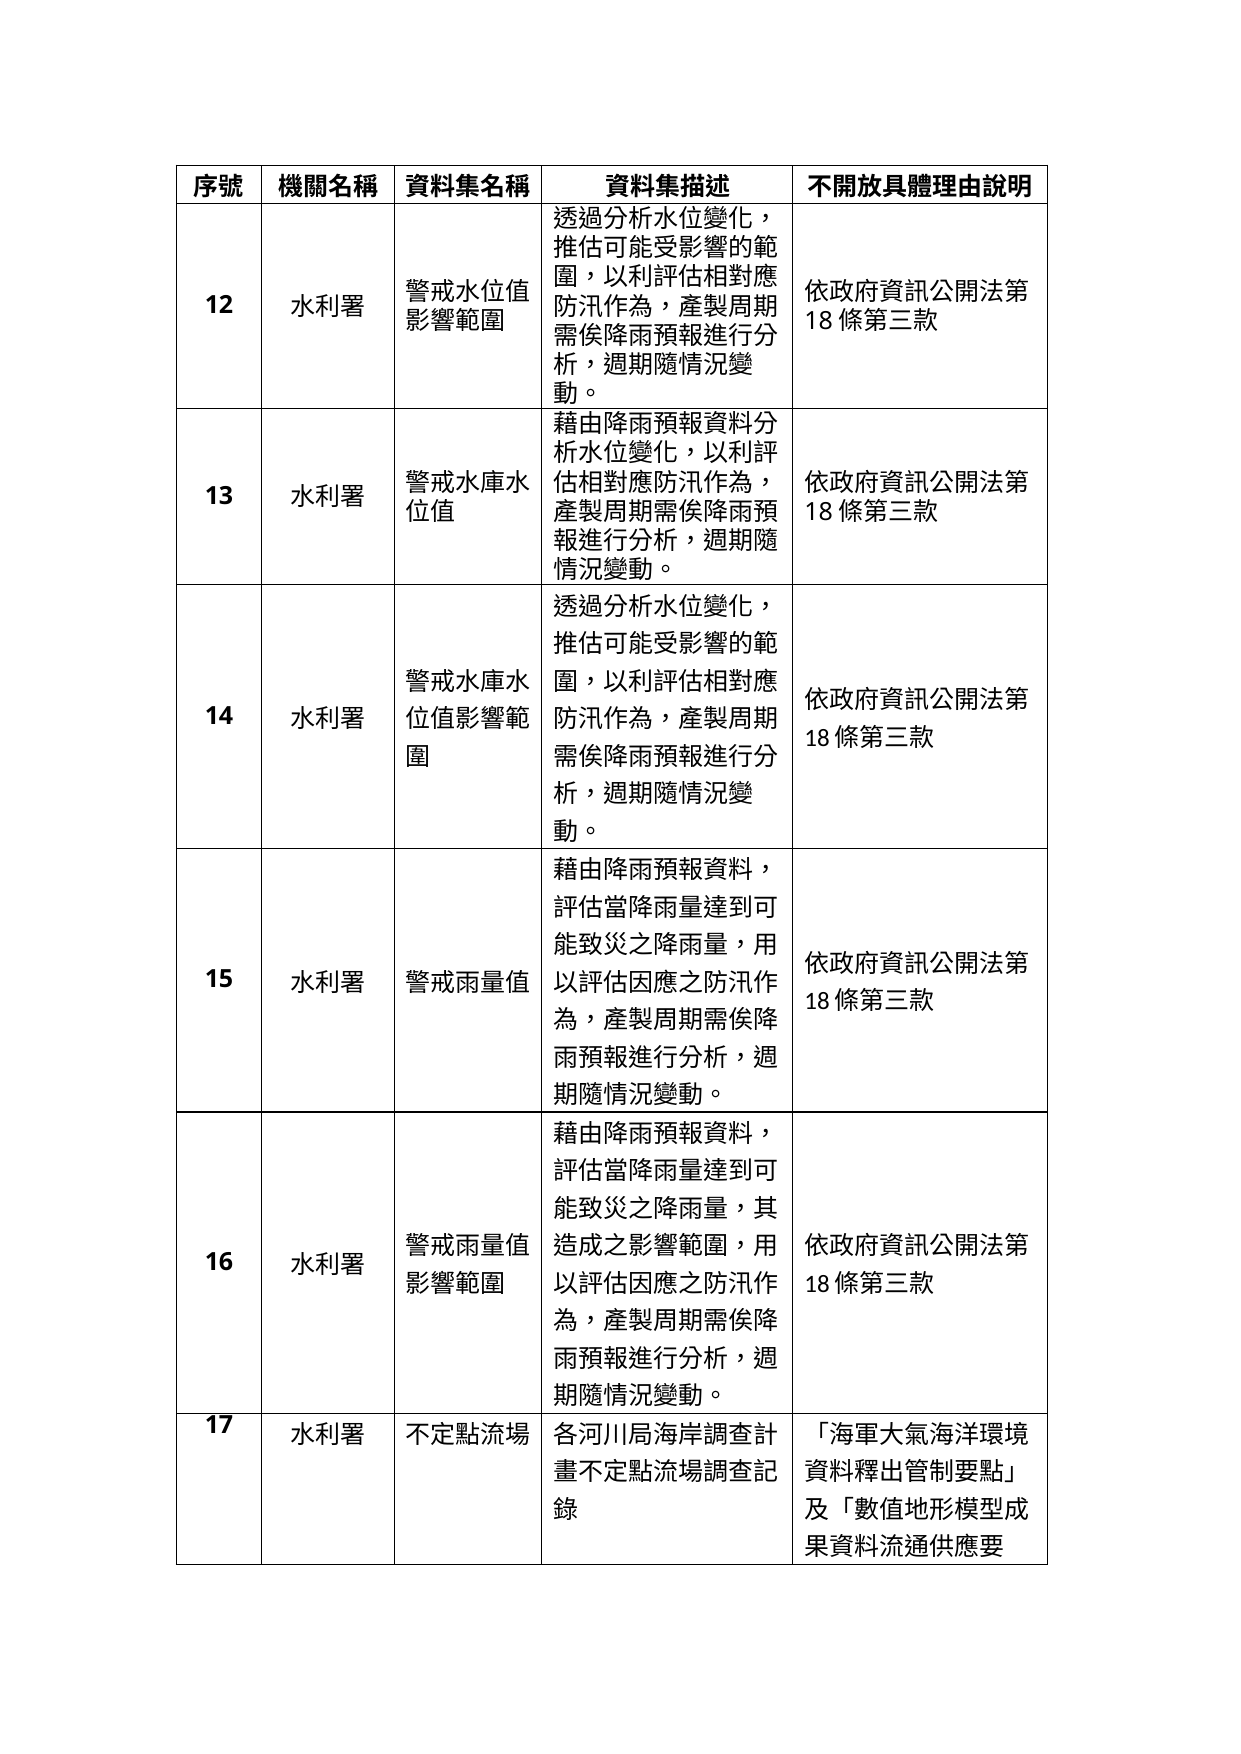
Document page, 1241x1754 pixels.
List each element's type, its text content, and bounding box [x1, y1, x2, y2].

table_cell 警戒水庫水位值 [395, 409, 541, 584]
table_cell 17 [177, 1414, 261, 1563]
table_cell 警戒水庫水位值影響範圍 [395, 585, 541, 848]
table_cell 警戒雨量值影響範圍 [395, 1113, 541, 1412]
table_cell 水利署 [262, 1414, 394, 1563]
table_cell 不定點流場 [395, 1414, 541, 1563]
table_cell 各河川局海岸調查計畫不定點流場調查記錄 [542, 1414, 792, 1563]
table_header 機關名稱 [262, 166, 394, 203]
table_cell 依政府資訊公開法第18條第三款 [793, 849, 1047, 1111]
table_cell 15 [177, 849, 261, 1111]
table_header 不開放具體理由說明 [793, 166, 1047, 203]
table_header 資料集名稱 [395, 166, 541, 203]
table_cell 警戒水位值影響範圍 [395, 204, 541, 408]
table_cell 「海軍大氣海洋環境資料釋出管制要點」及「數值地形模型成果資料流通供應要點」 [793, 1414, 1047, 1563]
table_header 序號 [177, 166, 261, 203]
table_cell 藉由降雨預報資料，評估當降雨量達到可能致災之降雨量，用以評估因應之防汛作為，產製周期需俟降雨預報進行分析，週期隨情況變動。 [542, 849, 792, 1111]
table_cell 16 [177, 1113, 261, 1412]
table_cell 12 [177, 204, 261, 408]
table_header 資料集描述 [542, 166, 792, 203]
table_cell 水利署 [262, 1113, 394, 1412]
table_cell 水利署 [262, 849, 394, 1111]
table_cell 水利署 [262, 585, 394, 848]
table_cell 警戒雨量值 [395, 849, 541, 1111]
table_cell 藉由降雨預報資料，評估當降雨量達到可能致災之降雨量，其造成之影響範圍，用以評估因應之防汛作為，產製周期需俟降雨預報進行分析，週期隨情況變動。 [542, 1113, 792, 1412]
table_cell 依政府資訊公開法第18條第三款 [793, 1113, 1047, 1412]
table_cell 透過分析水位變化，推估可能受影響的範圍，以利評估相對應防汛作為，產製周期需俟降雨預報進行分析，週期隨情況變動。 [542, 585, 792, 848]
table_cell 依政府資訊公開法第18條第三款 [793, 409, 1047, 584]
table_cell 水利署 [262, 204, 394, 408]
table_cell 13 [177, 409, 261, 584]
table_cell 透過分析水位變化，推估可能受影響的範圍，以利評估相對應防汛作為，產製周期需俟降雨預報進行分析，週期隨情況變動。 [542, 204, 792, 408]
table_cell 14 [177, 585, 261, 848]
table_cell 依政府資訊公開法第18條第三款 [793, 204, 1047, 408]
table_cell 水利署 [262, 409, 394, 584]
table_cell 依政府資訊公開法第18條第三款 [793, 585, 1047, 848]
table_cell 藉由降雨預報資料分析水位變化，以利評估相對應防汛作為，產製周期需俟降雨預報進行分析，週期隨情況變動。 [542, 409, 792, 584]
